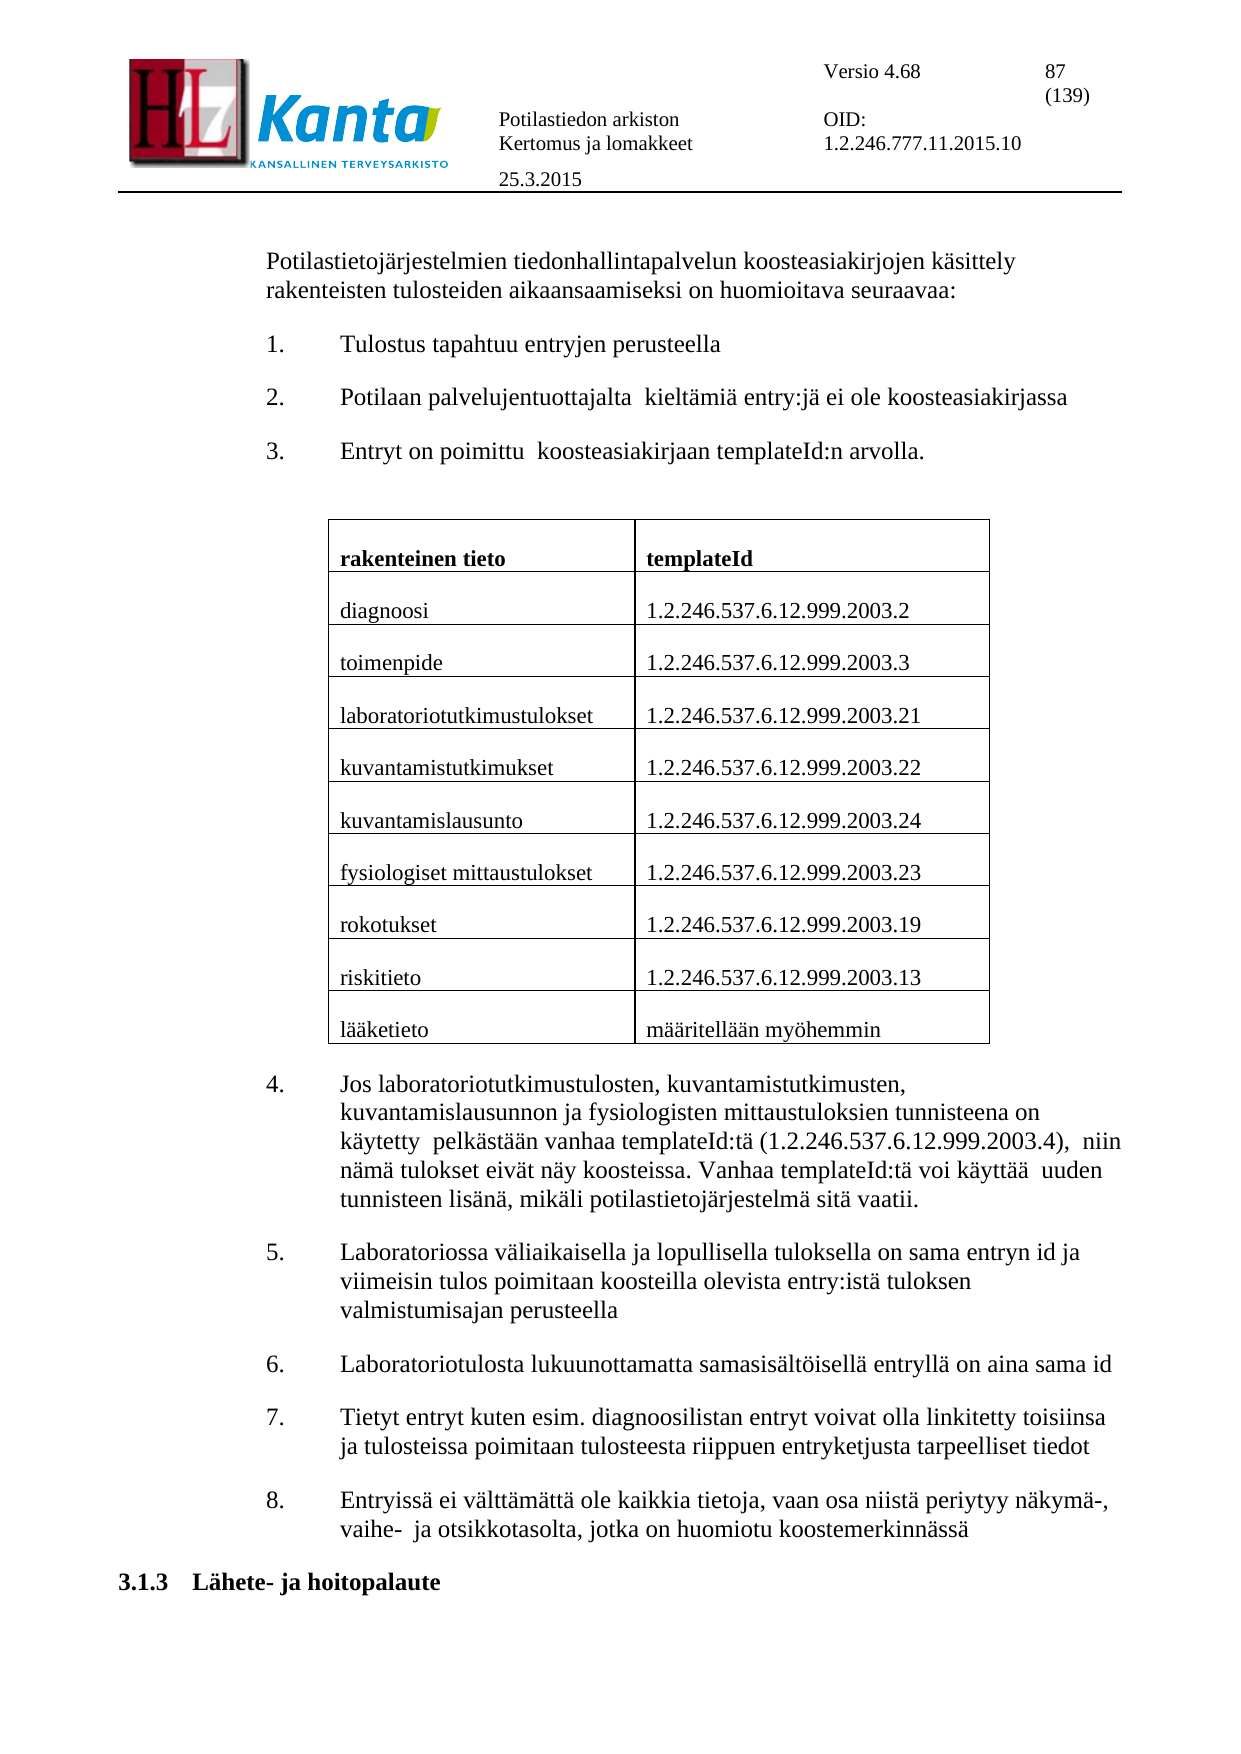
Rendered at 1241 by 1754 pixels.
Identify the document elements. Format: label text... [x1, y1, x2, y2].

text Potilastietojärjestelmien tiedonhallintapalvelun koosteasiakirjojen käsittely rakenteisten tulosteiden aikaansaamiseksi on huomioitava seuraavaa: [266, 246, 1122, 304]
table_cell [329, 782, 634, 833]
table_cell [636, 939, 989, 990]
picture [274, 95, 288, 112]
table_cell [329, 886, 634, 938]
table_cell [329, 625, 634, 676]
text 4. Jos laboratoriotutkimustulosten, kuvantamistutkimusten, kuvantamislausunnon ja fysiologisten mittaustuloksien tunnisteena on käytetty pelkästään vanhaa templateId:tä (1.2.246.537.6.12.999.2003.4), niin nämä tulokset eivät näy koosteissa. Vanhaa templateId:tä voi käyttää uuden tunnisteen lisänä, mikäli potilastietojärjestelmä sitä vaatii. [266, 1069, 1122, 1212]
text 8. Entryissä ei välttämättä ole kaikkia tietoja, vaan osa niistä periytyy näkymä-, vaihe- ja otsikkotasolta, jotka on huomiotu koostemerkinnässä [266, 1485, 1122, 1542]
text 2. Potilaan palvelujentuottajalta kieltämiä entry:jä ei ole koosteasiakirjassa [266, 382, 1122, 411]
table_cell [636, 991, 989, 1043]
subtitle Lähete- ja hoitopalaute [118, 1567, 1122, 1596]
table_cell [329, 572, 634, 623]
text 3. Entryt on poimittu koosteasiakirjaan templateId:n arvolla. [266, 436, 1122, 465]
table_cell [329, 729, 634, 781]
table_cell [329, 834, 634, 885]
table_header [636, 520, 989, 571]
text 6. Laboratoriotulosta lukuunottamatta samasisältöisellä entryllä on aina sama id [266, 1349, 1122, 1377]
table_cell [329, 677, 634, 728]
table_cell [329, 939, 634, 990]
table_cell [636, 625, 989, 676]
text 7. Tietyt entryt kuten esim. diagnoosilistan entryt voivat olla linkitetty toisiinsa ja tulosteissa poimitaan tulosteesta riippuen entryketjusta tarpeelliset tiedot [266, 1402, 1122, 1460]
text 1. Tulostus tapahtuu entryjen perusteella [266, 329, 1122, 357]
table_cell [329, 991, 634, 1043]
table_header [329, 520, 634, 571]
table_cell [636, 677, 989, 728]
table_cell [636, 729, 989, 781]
text 5. Laboratoriossa väliaikaisella ja lopullisella tuloksella on sama entryn id ja viimeisin tulos poimitaan koosteilla olevista entry:istä tuloksen valmistumisajan perusteella [266, 1237, 1122, 1324]
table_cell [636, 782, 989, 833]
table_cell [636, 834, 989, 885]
picture [129, 59, 448, 168]
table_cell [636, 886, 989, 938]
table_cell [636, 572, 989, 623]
